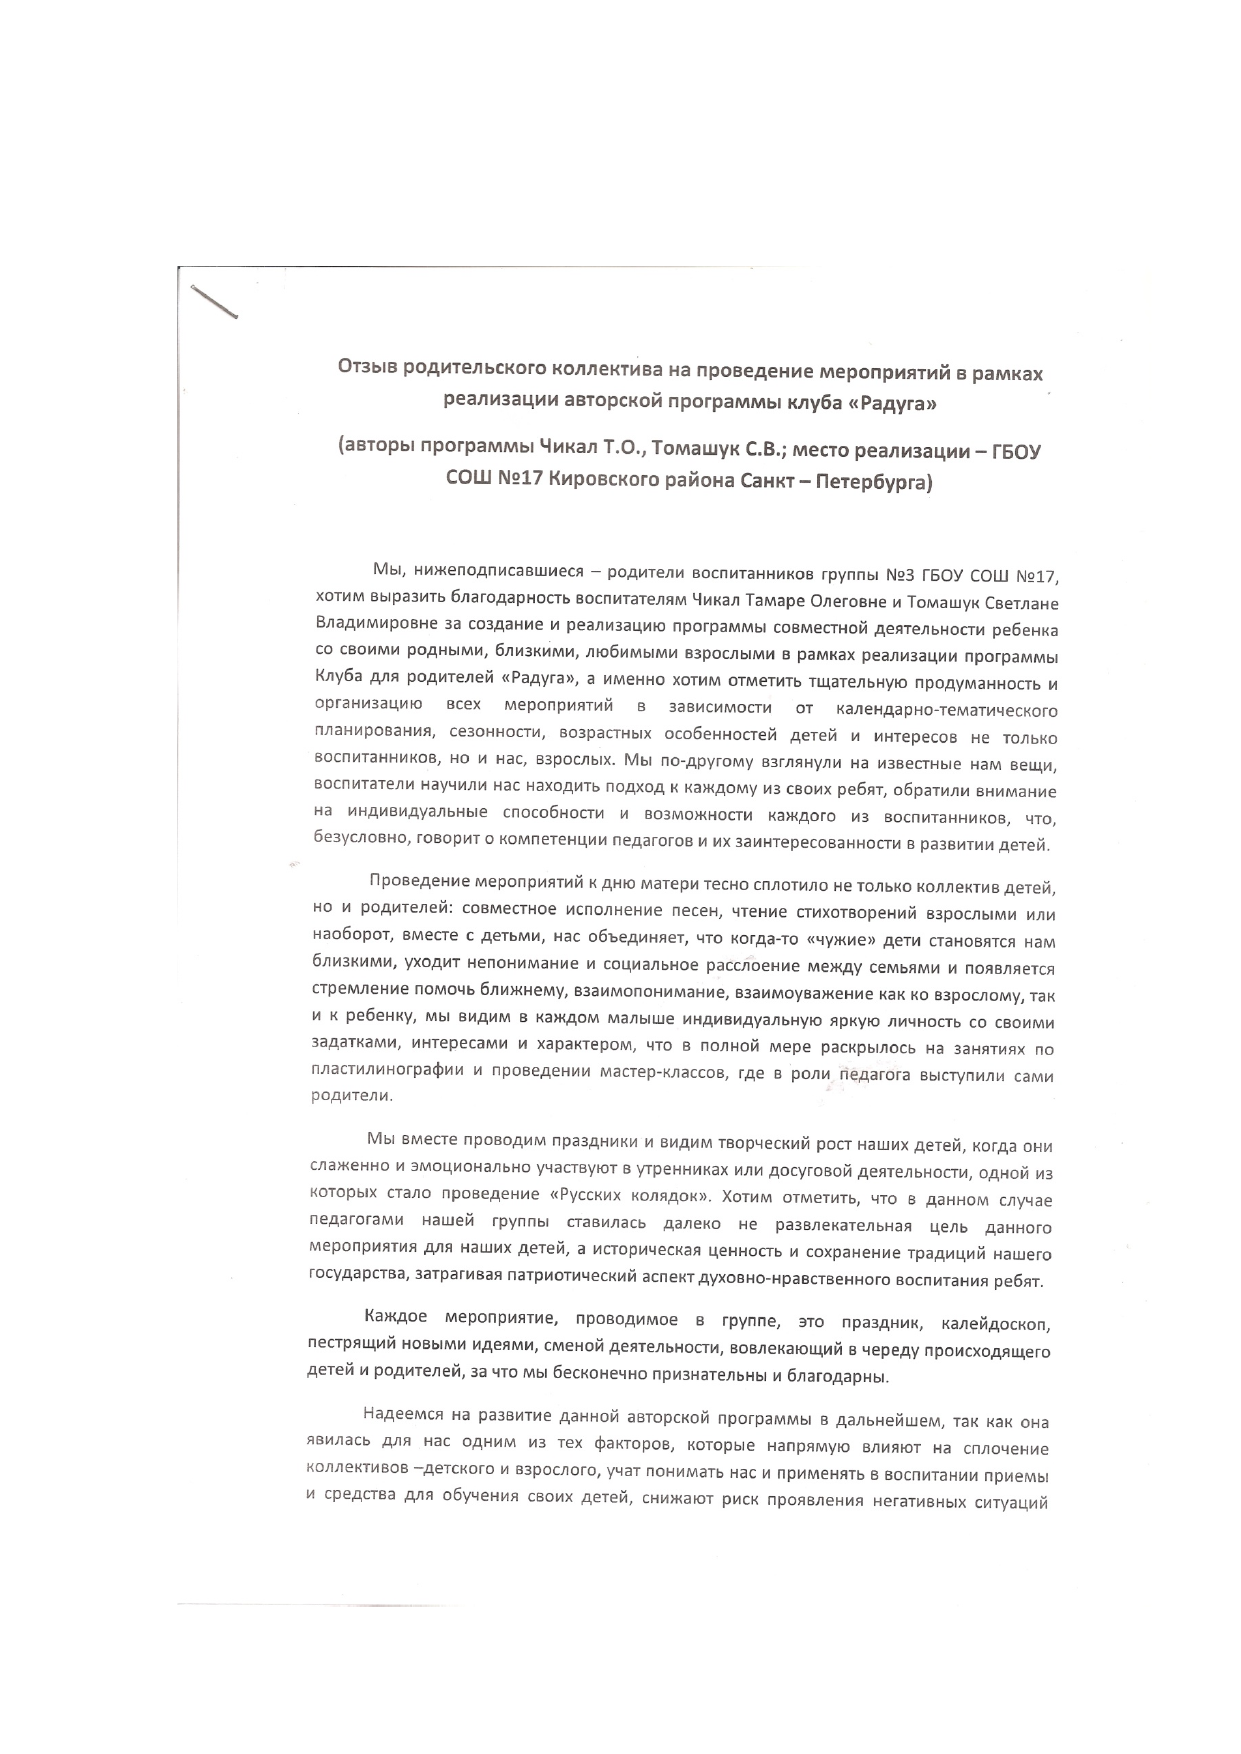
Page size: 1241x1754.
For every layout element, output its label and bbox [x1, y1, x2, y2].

picture [177, 266, 1152, 1607]
